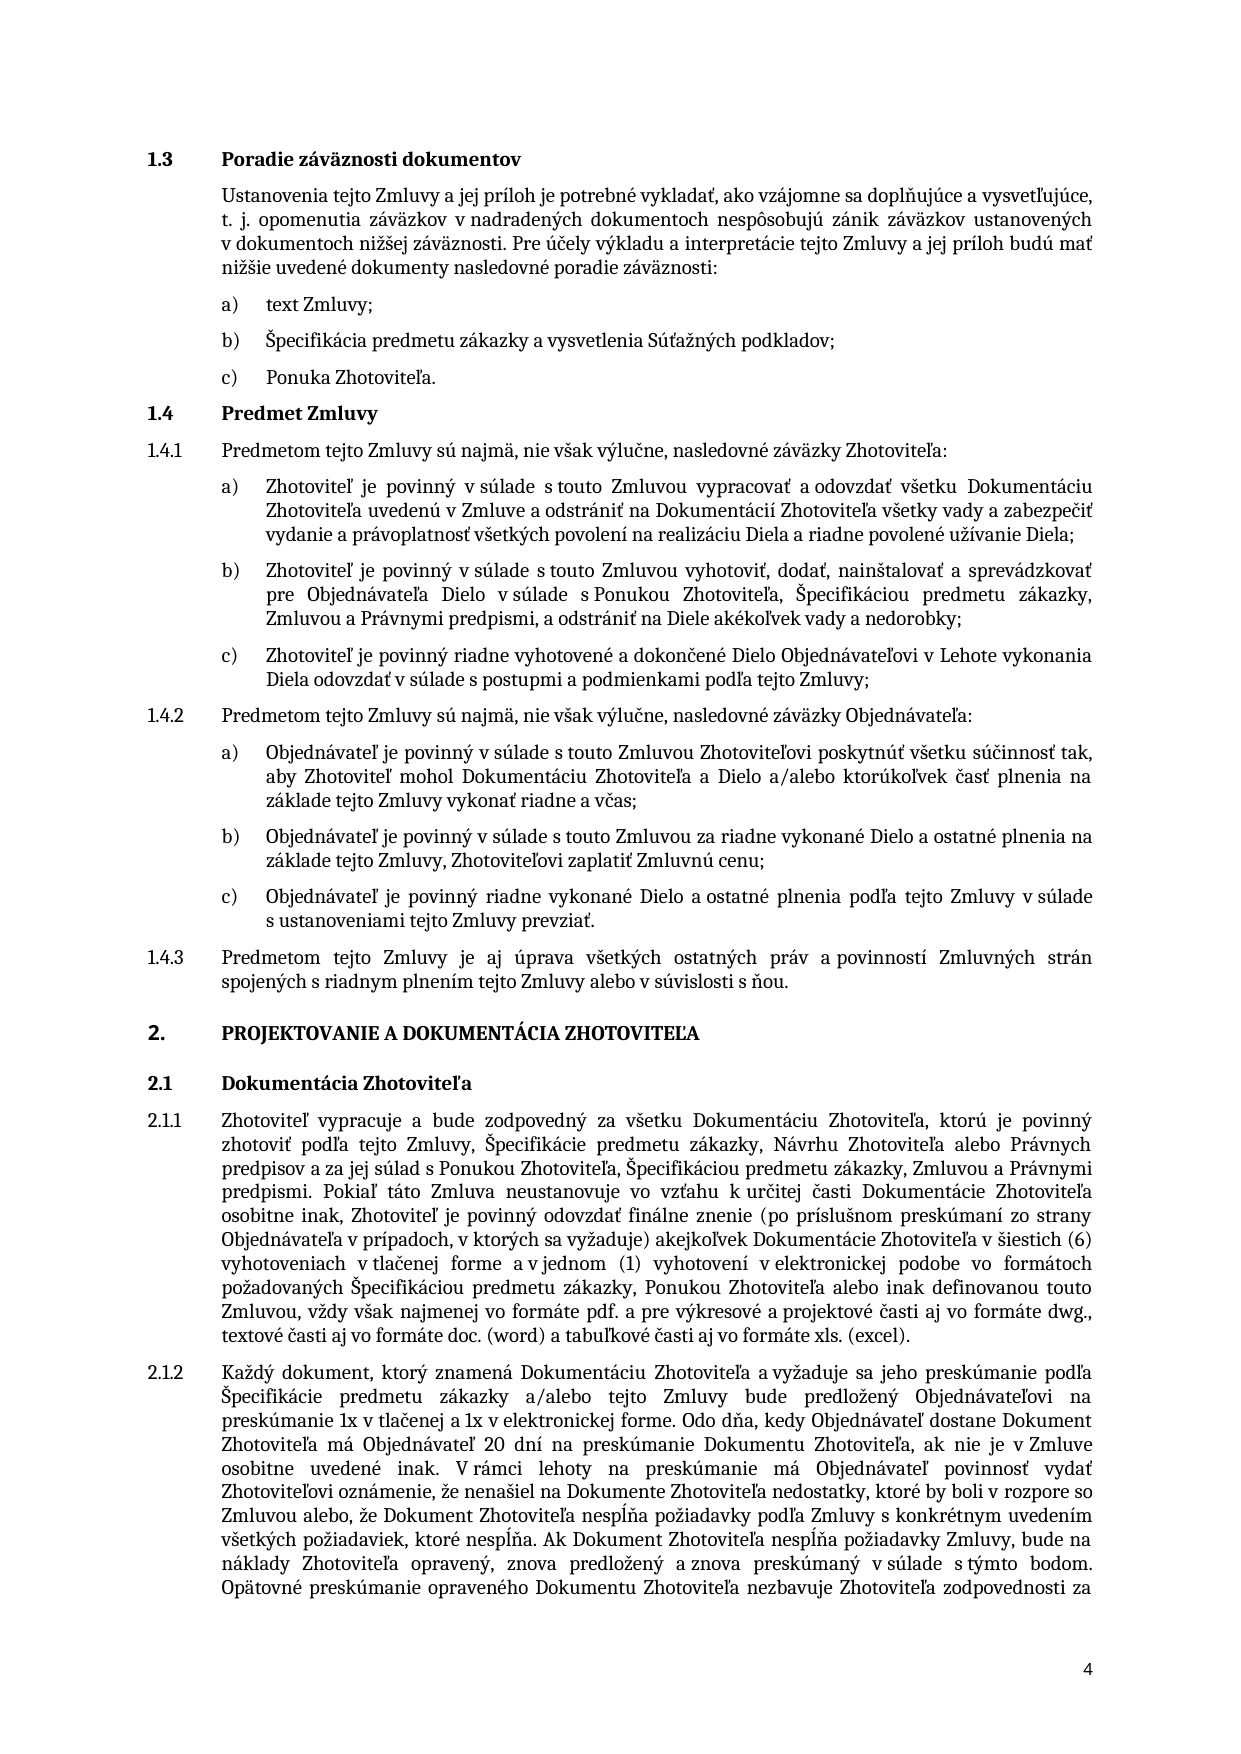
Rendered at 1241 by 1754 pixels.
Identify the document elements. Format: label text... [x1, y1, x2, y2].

list PROJEKTOVANIE A DOKUMENTÁCIA ZHOTOVITEĽA [148, 1018, 1093, 1047]
list Zhotoviteľ vypracuje a bude zodpovedný za všetku Dokumentáciu Zhotoviteľa, ktorú je povinný zhotoviť podľa tejto Zmluvy, Špecifikácie predmetu zákazky, Návrhu Zhotoviteľa alebo Právnych predpisov a za jej súlad s Ponukou Zhotoviteľa, Špecifikáciou predmetu zákazky, Zmluvou a Právnymi predpismi. Pokiaľ táto Zmluva neustanovuje vo vzťahu k určitej časti Dokumentácie Zhotoviteľa osobitne inak, Zhotoviteľ je povinný odovzdať finálne znenie (po príslušnom preskúmaní zo strany Objednávateľa v prípadoch, v ktorých sa vyžaduje) akejkoľvek Dokumentácie Zhotoviteľa v šiestich (6) vyhotoveniach v tlačenej forme a v jednom (1) vyhotovení v elektronickej podobe vo formátoch požadovaných Špecifikáciou predmetu zákazky, Ponukou Zhotoviteľa alebo inak definovanou touto Zmluvou, vždy však najmenej vo formáte pdf. a pre výkresové a projektové časti aj vo formáte dwg., textové časti aj vo formáte doc. (word) a tabuľkové časti aj vo formáte xls. (excel). [148, 1108, 1093, 1348]
list Dokumentácia Zhotoviteľa [148, 1072, 1093, 1096]
list Zhotoviteľ je povinný v súlade s touto Zmluvou vypracovať a odovzdať všetku Dokumentáciu Zhotoviteľa uvedenú v Zmluve a odstrániť na Dokumentácií Zhotoviteľa všetky vady a zabezpečiť vydanie a právoplatnosť všetkých povolení na realizáciu Diela a riadne povolené užívanie Diela; [221, 475, 1093, 547]
list Predmetom tejto Zmluvy sú najmä, nie však výlučne, nasledovné záväzky Zhotoviteľa: [148, 438, 1093, 462]
list Poradie záväznosti dokumentov [148, 148, 1093, 172]
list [148, 1360, 1093, 1600]
list text Zmluvy; [221, 292, 1093, 316]
list Predmetom tejto Zmluvy je aj úprava všetkých ostatných práv a povinností Zmluvných strán spojených s riadnym plnením tejto Zmluvy alebo v súvislosti s ňou. [148, 946, 1093, 993]
list Zhotoviteľ je povinný riadne vyhotovené a dokončené Dielo Objednávateľovi v Lehote vykonania Diela odovzdať v súlade s postupmi a podmienkami podľa tejto Zmluvy; [221, 643, 1093, 691]
list Objednávateľ je povinný v súlade s touto Zmluvou za riadne vykonané Dielo a ostatné plnenia na základe tejto Zmluvy, Zhotoviteľovi zaplatiť Zmluvnú cenu; [221, 825, 1093, 873]
list Ponuka Zhotoviteľa. [221, 365, 1093, 389]
list Objednávateľ je povinný riadne vykonané Dielo a ostatné plnenia podľa tejto Zmluvy v súlade s ustanoveniami tejto Zmluvy prevziať. [221, 885, 1093, 933]
list Špecifikácia predmetu zákazky a vysvetlenia Súťažných podkladov; [221, 329, 1093, 353]
list Objednávateľ je povinný v súlade s touto Zmluvou Zhotoviteľovi poskytnúť všetku súčinnosť tak, aby Zhotoviteľ mohol Dokumentáciu Zhotoviteľa a Dielo a/alebo ktorúkoľvek časť plnenia na základe tejto Zmluvy vykonať riadne a včas; [221, 740, 1093, 812]
list Zhotoviteľ je povinný v súlade s touto Zmluvou vyhotoviť, dodať, nainštalovať a sprevádzkovať pre Objednávateľa Dielo v súlade s Ponukou Zhotoviteľa, Špecifikáciou predmetu zákazky, Zmluvou a Právnymi predpismi, a odstrániť na Diele akékoľvek vady a nedorobky; [221, 559, 1093, 631]
text Ustanovenia tejto Zmluvy a jej príloh je potrebné vykladať, ako vzájomne sa doplňujúce a vysvetľujúce, t. j. opomenutia záväzkov v nadradených dokumentoch nespôsobujú zánik záväzkov ustanovených v dokumentoch nižšej záväznosti. Pre účely výkladu a interpretácie tejto Zmluvy a jej príloh budú mať nižšie uvedené dokumenty nasledovné poradie záväznosti: [221, 184, 1093, 280]
list Predmetom tejto Zmluvy sú najmä, nie však výlučne, nasledovné záväzky Objednávateľa: [148, 704, 1093, 728]
list Predmet Zmluvy [148, 402, 1093, 426]
